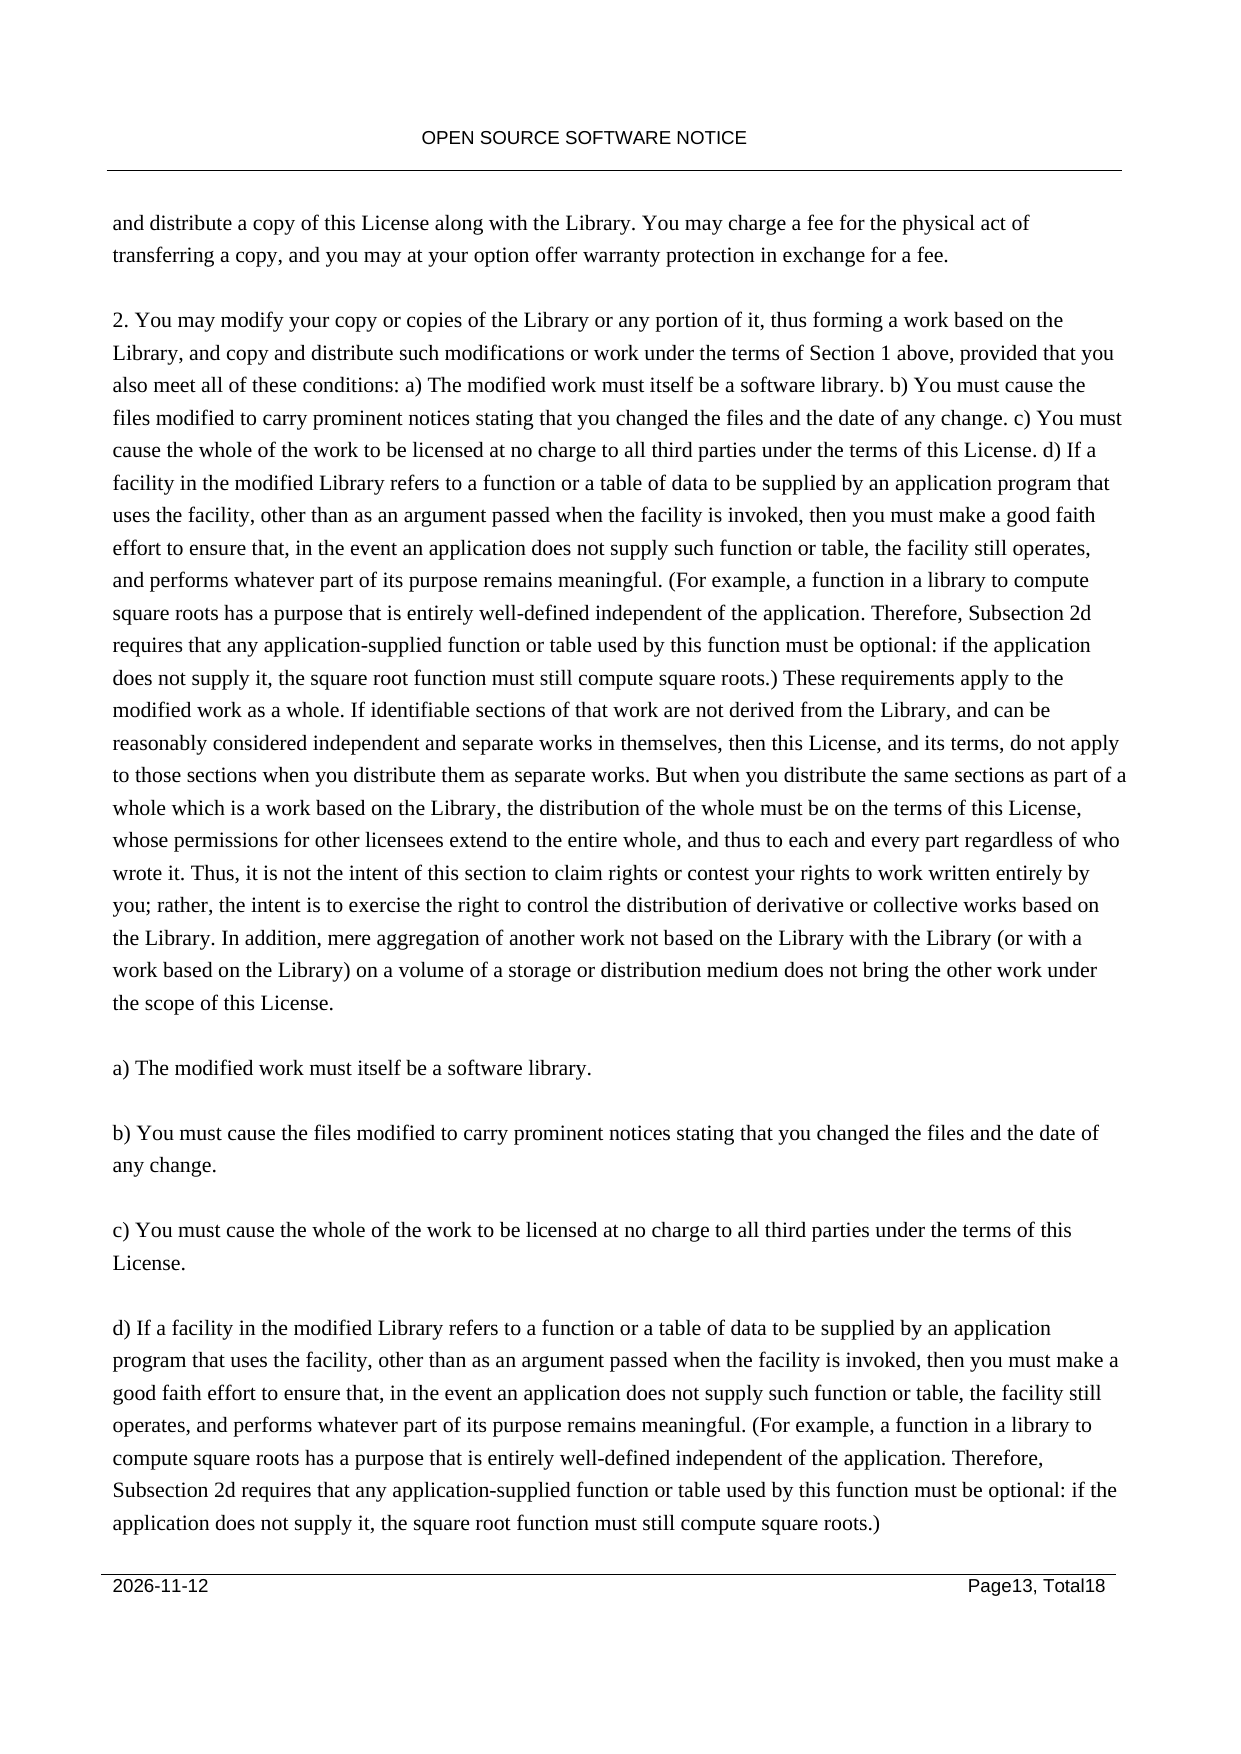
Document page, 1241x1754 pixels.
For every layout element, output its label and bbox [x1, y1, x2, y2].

text [112, 206, 1128, 1539]
